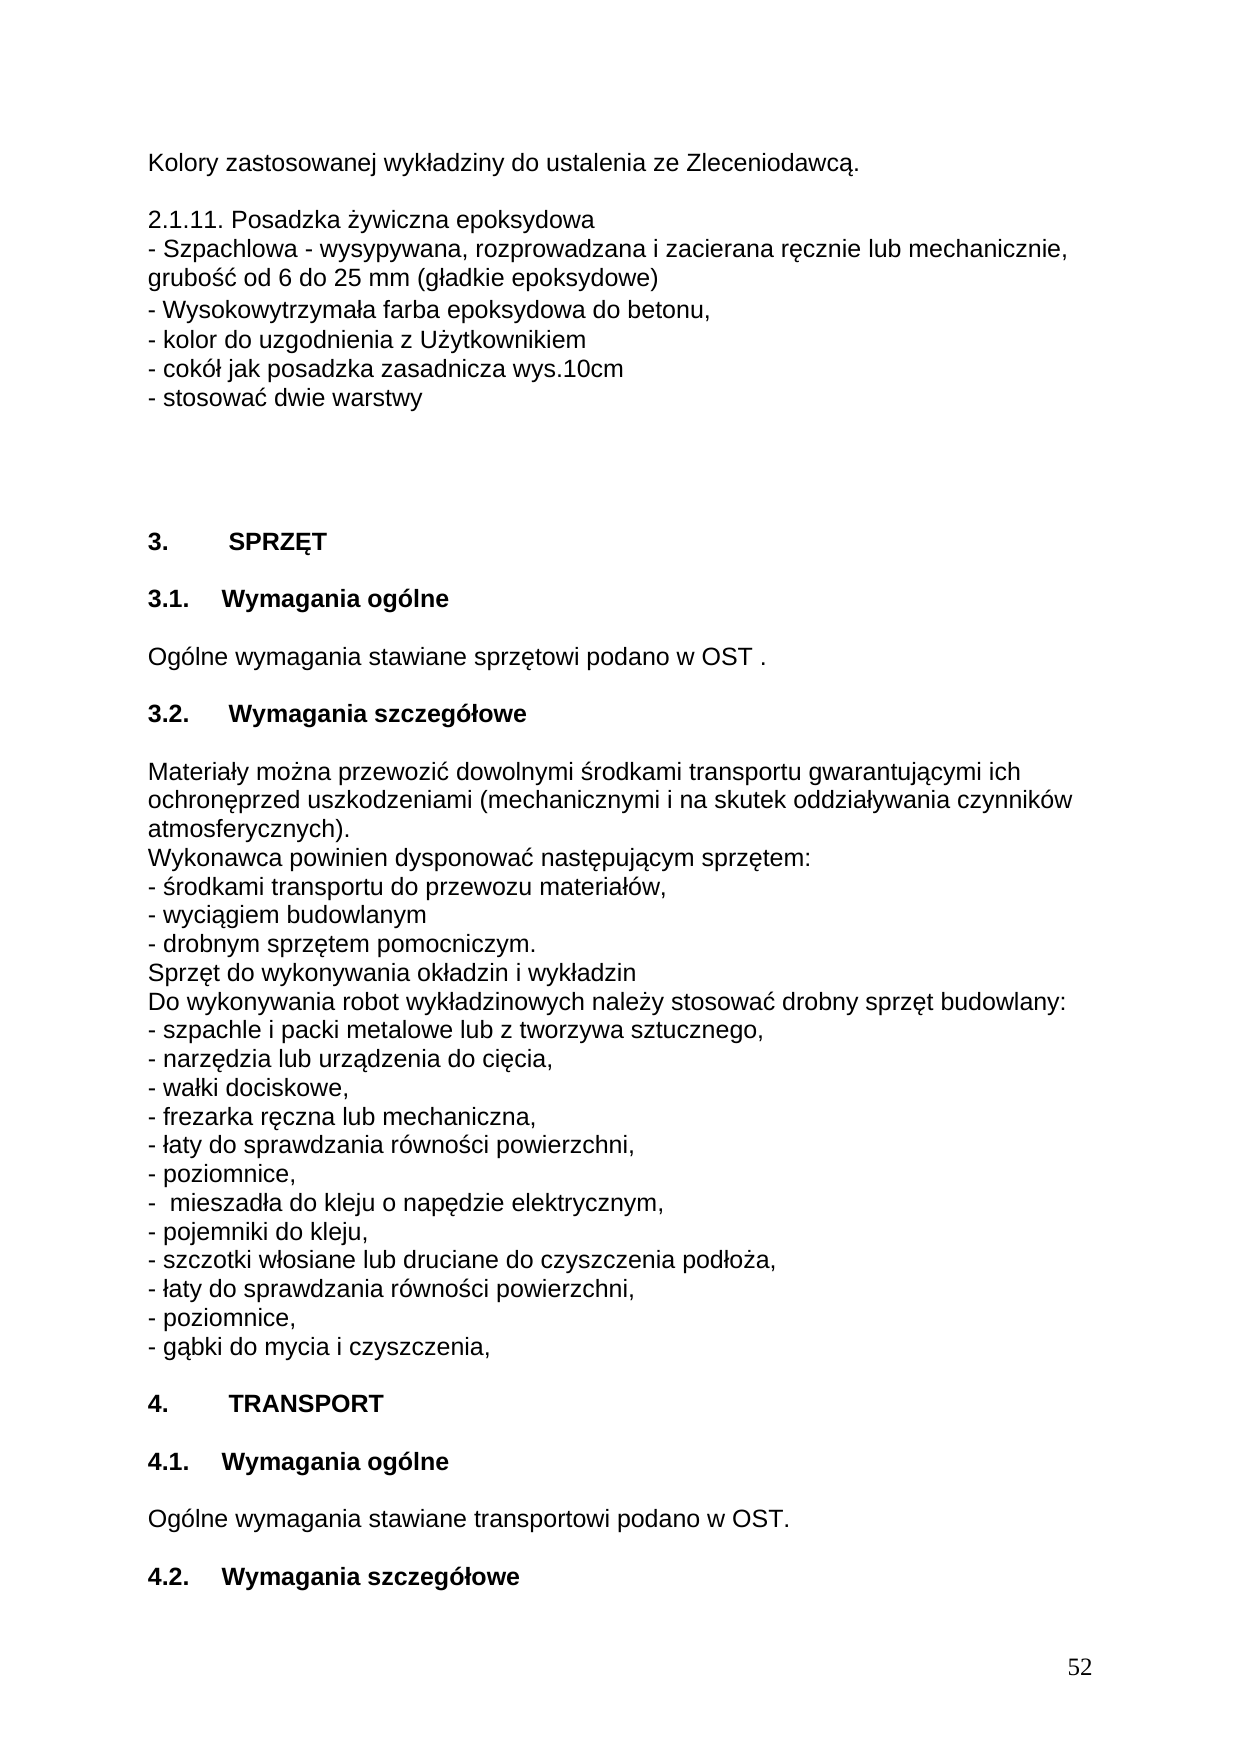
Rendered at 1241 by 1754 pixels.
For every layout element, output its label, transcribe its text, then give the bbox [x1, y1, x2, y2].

text Kolory zastosowanej wykładziny do ustalenia ze Zleceniodawcą. [148, 148, 1093, 176]
text - pojemniki do kleju, [148, 1217, 1093, 1245]
text 4.1. Wymagania ogólne [148, 1447, 1093, 1475]
text - cokół jak posadzka zasadnicza wys.10cm [148, 354, 1093, 383]
text Wykonawca powinien dysponować następującym sprzętem: [148, 843, 1093, 872]
text - narzędzia lub urządzenia do cięcia, [148, 1044, 1093, 1073]
text - gąbki do mycia i czyszczenia, [148, 1332, 1093, 1360]
text 3. SPRZĘT [148, 527, 1093, 555]
text 2.1.11. Posadzka żywiczna epoksydowa [148, 205, 1093, 234]
text - wałki dociskowe, [148, 1073, 1093, 1102]
text atmosferycznych). [148, 814, 1093, 843]
text - Wysokowytrzymała farba epoksydowa do betonu, [148, 291, 1093, 325]
text Sprzęt do wykonywania okładzin i wykładzin [148, 958, 1093, 987]
text - wyciągiem budowlanym [148, 900, 1093, 929]
text 4. TRANSPORT [148, 1389, 1093, 1418]
text 4.2. Wymagania szczegółowe [148, 1562, 1093, 1590]
text - łaty do sprawdzania równości powierzchni, [148, 1274, 1093, 1303]
text - mieszadła do kleju o napędzie elektrycznym, [148, 1188, 1093, 1217]
text - łaty do sprawdzania równości powierzchni, [148, 1130, 1093, 1159]
text - stosować dwie warstwy [148, 383, 1093, 412]
text - środkami transportu do przewozu materiałów, [148, 872, 1093, 900]
text Ogólne wymagania stawiane transportowi podano w OST. [148, 1504, 1093, 1533]
text 3.2. Wymagania szczegółowe [148, 699, 1093, 728]
text - szpachle i packi metalowe lub z tworzywa sztucznego, [148, 1015, 1093, 1044]
text Ogólne wymagania stawiane sprzętowi podano w OST . [148, 642, 1093, 670]
text Do wykonywania robot wykładzinowych należy stosować drobny sprzęt budowlany: [148, 987, 1093, 1015]
text - Szpachlowa - wysypywana, rozprowadzana i zacierana ręcznie lub mechanicznie, grubość od 6 do 25 mm (gładkie epoksydowe) [148, 234, 1093, 291]
text Materiały można przewozić dowolnymi środkami transportu gwarantującymi ich ochronęprzed uszkodzeniami (mechanicznymi i na skutek oddziaływania czynników [148, 757, 1093, 814]
text 3.1. Wymagania ogólne [148, 584, 1093, 613]
text - poziomnice, [148, 1303, 1093, 1332]
text - drobnym sprzętem pomocniczym. [148, 929, 1093, 958]
text - szczotki włosiane lub druciane do czyszczenia podłoża, [148, 1245, 1093, 1274]
text - kolor do uzgodnienia z Użytkownikiem [148, 325, 1093, 354]
text - frezarka ręczna lub mechaniczna, [148, 1102, 1093, 1130]
text - poziomnice, [148, 1159, 1093, 1188]
